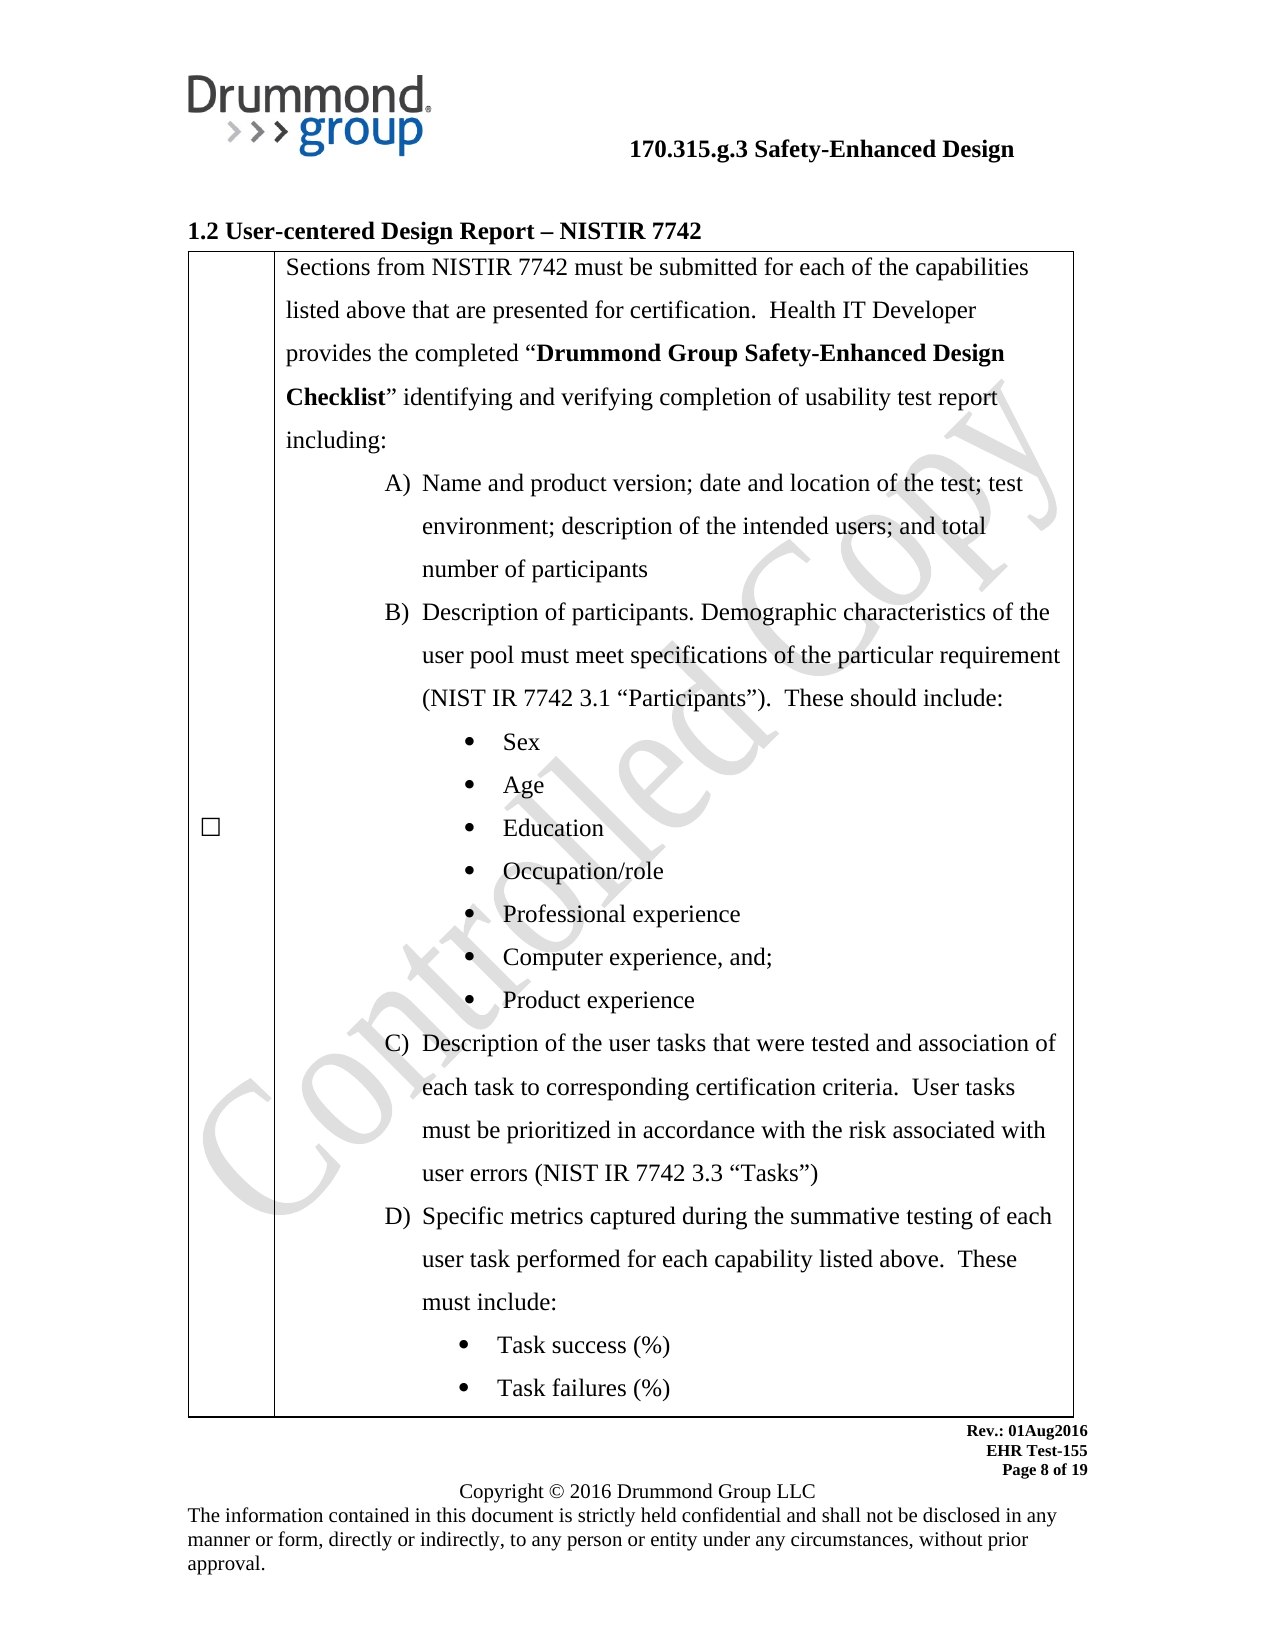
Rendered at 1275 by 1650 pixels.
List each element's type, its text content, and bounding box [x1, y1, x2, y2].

subtitle 1.2 User-centered Design Report – NISTIR 7742 [187, 216, 1087, 245]
picture [187, 75, 433, 157]
